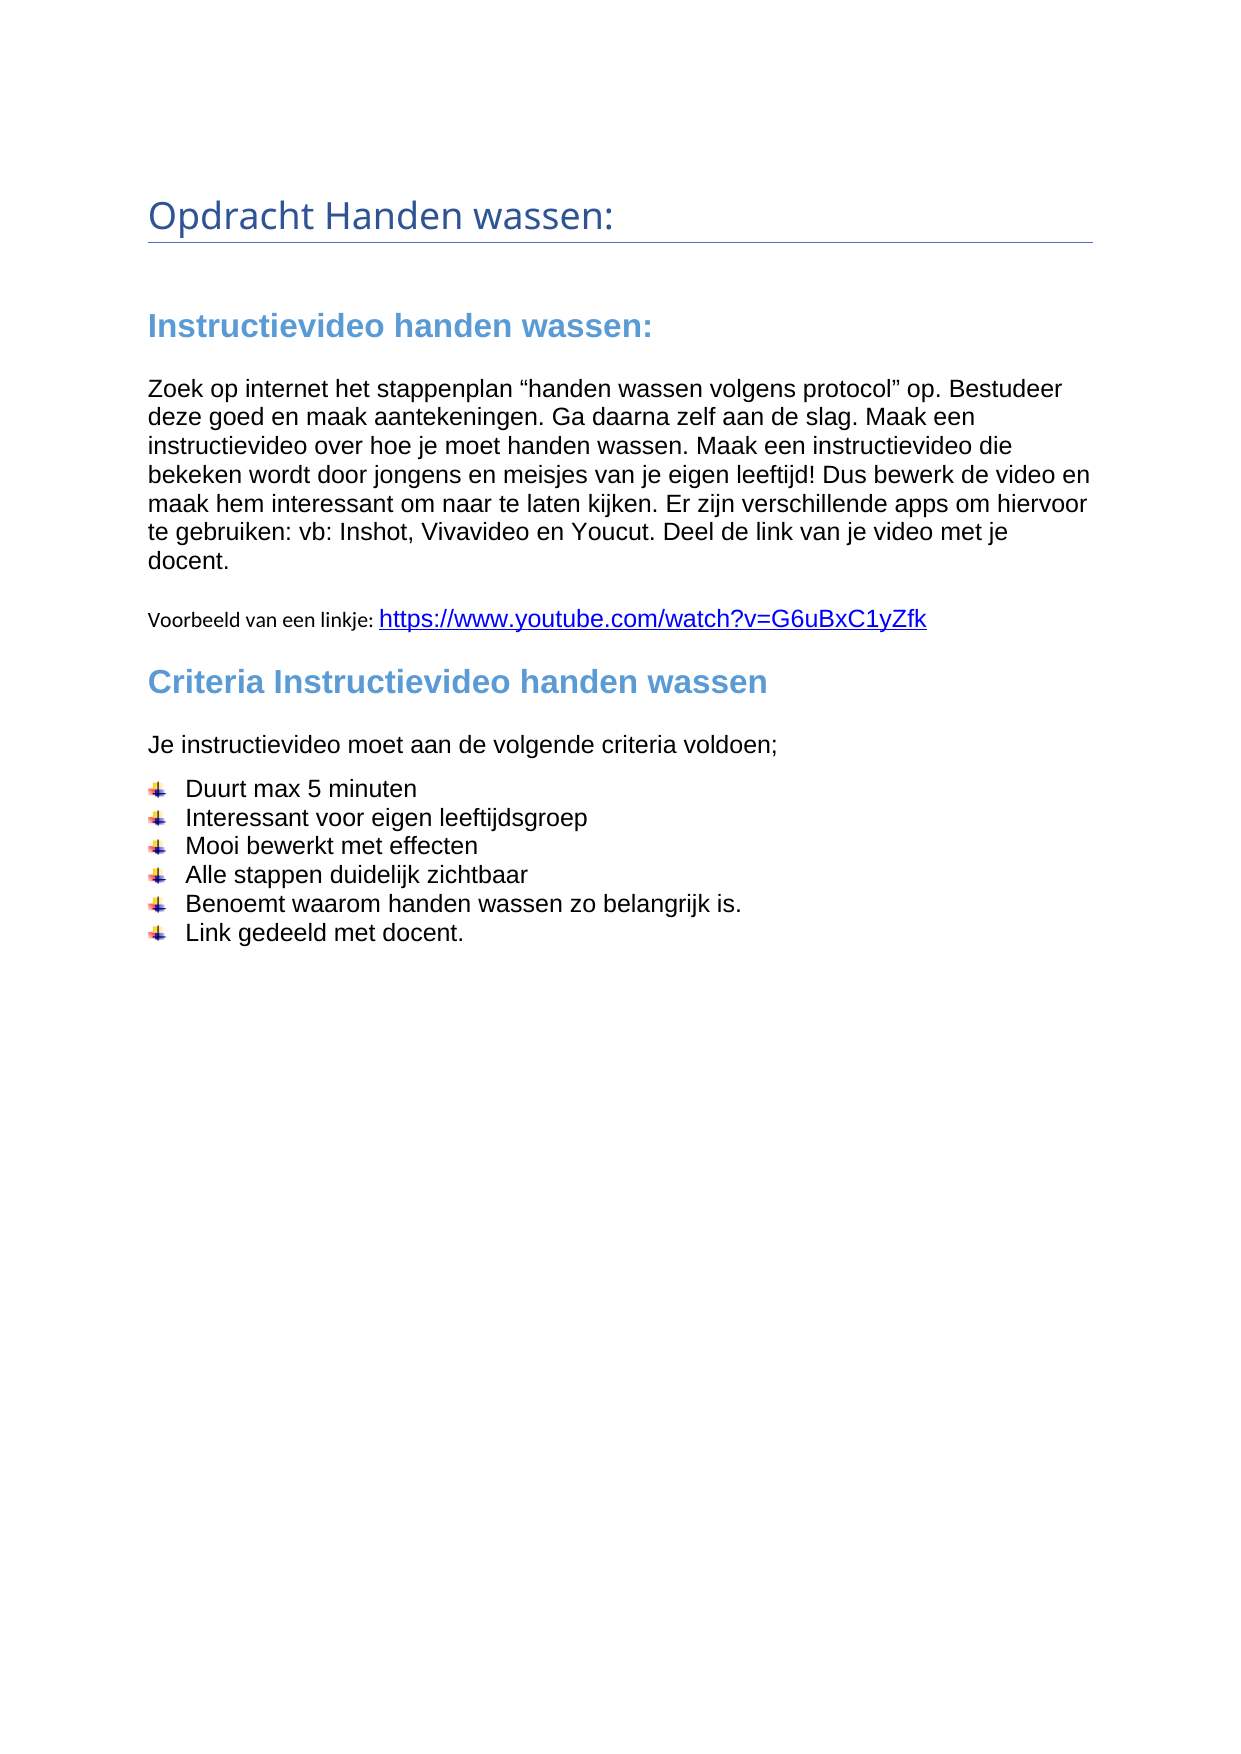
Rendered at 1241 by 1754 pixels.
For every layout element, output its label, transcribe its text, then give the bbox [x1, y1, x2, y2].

list Benoemt waarom handen wassen zo belangrijk is. [148, 889, 1093, 917]
picture [148, 809, 166, 826]
list Mooi bewerkt met effecten [148, 831, 1093, 860]
picture [148, 780, 166, 798]
list Duurt max 5 minuten [148, 774, 1093, 802]
picture [148, 866, 166, 884]
picture [148, 895, 166, 913]
picture [148, 838, 166, 855]
text Instructievideo handen wassen: [148, 306, 1093, 344]
subtitle Opdracht Handen wassen: [148, 189, 1093, 242]
text Zoek op internet het stappenplan “handen wassen volgens protocol” op. Bestudeer deze goed en maak aantekeningen. Ga daarna zelf aan de slag. Maak een instructievideo over hoe je moet handen wassen. Maak een instructievideo die bekeken wordt door jongens en meisjes van je eigen leeftijd! Dus bewerk de video en maak hem interessant om naar te laten kijken. Er zijn verschillende apps om hiervoor te gebruiken: vb: Inshot, Vivavideo en Youcut. Deel de link van je video met je docent. [148, 374, 1093, 575]
text Je instructievideo moet aan de volgende criteria voldoen; [148, 730, 1093, 758]
picture [148, 924, 166, 941]
list Link gedeeld met docent. [148, 917, 1093, 946]
text Voorbeeld van een linkje: https://www.youtube.com/watch?v=G6uBxC1yZfk [148, 604, 1093, 633]
list Interessant voor eigen leeftijdsgroep [148, 802, 1093, 831]
text Criteria Instructievideo handen wassen [148, 662, 1093, 701]
list Alle stappen duidelijk zichtbaar [148, 860, 1093, 889]
